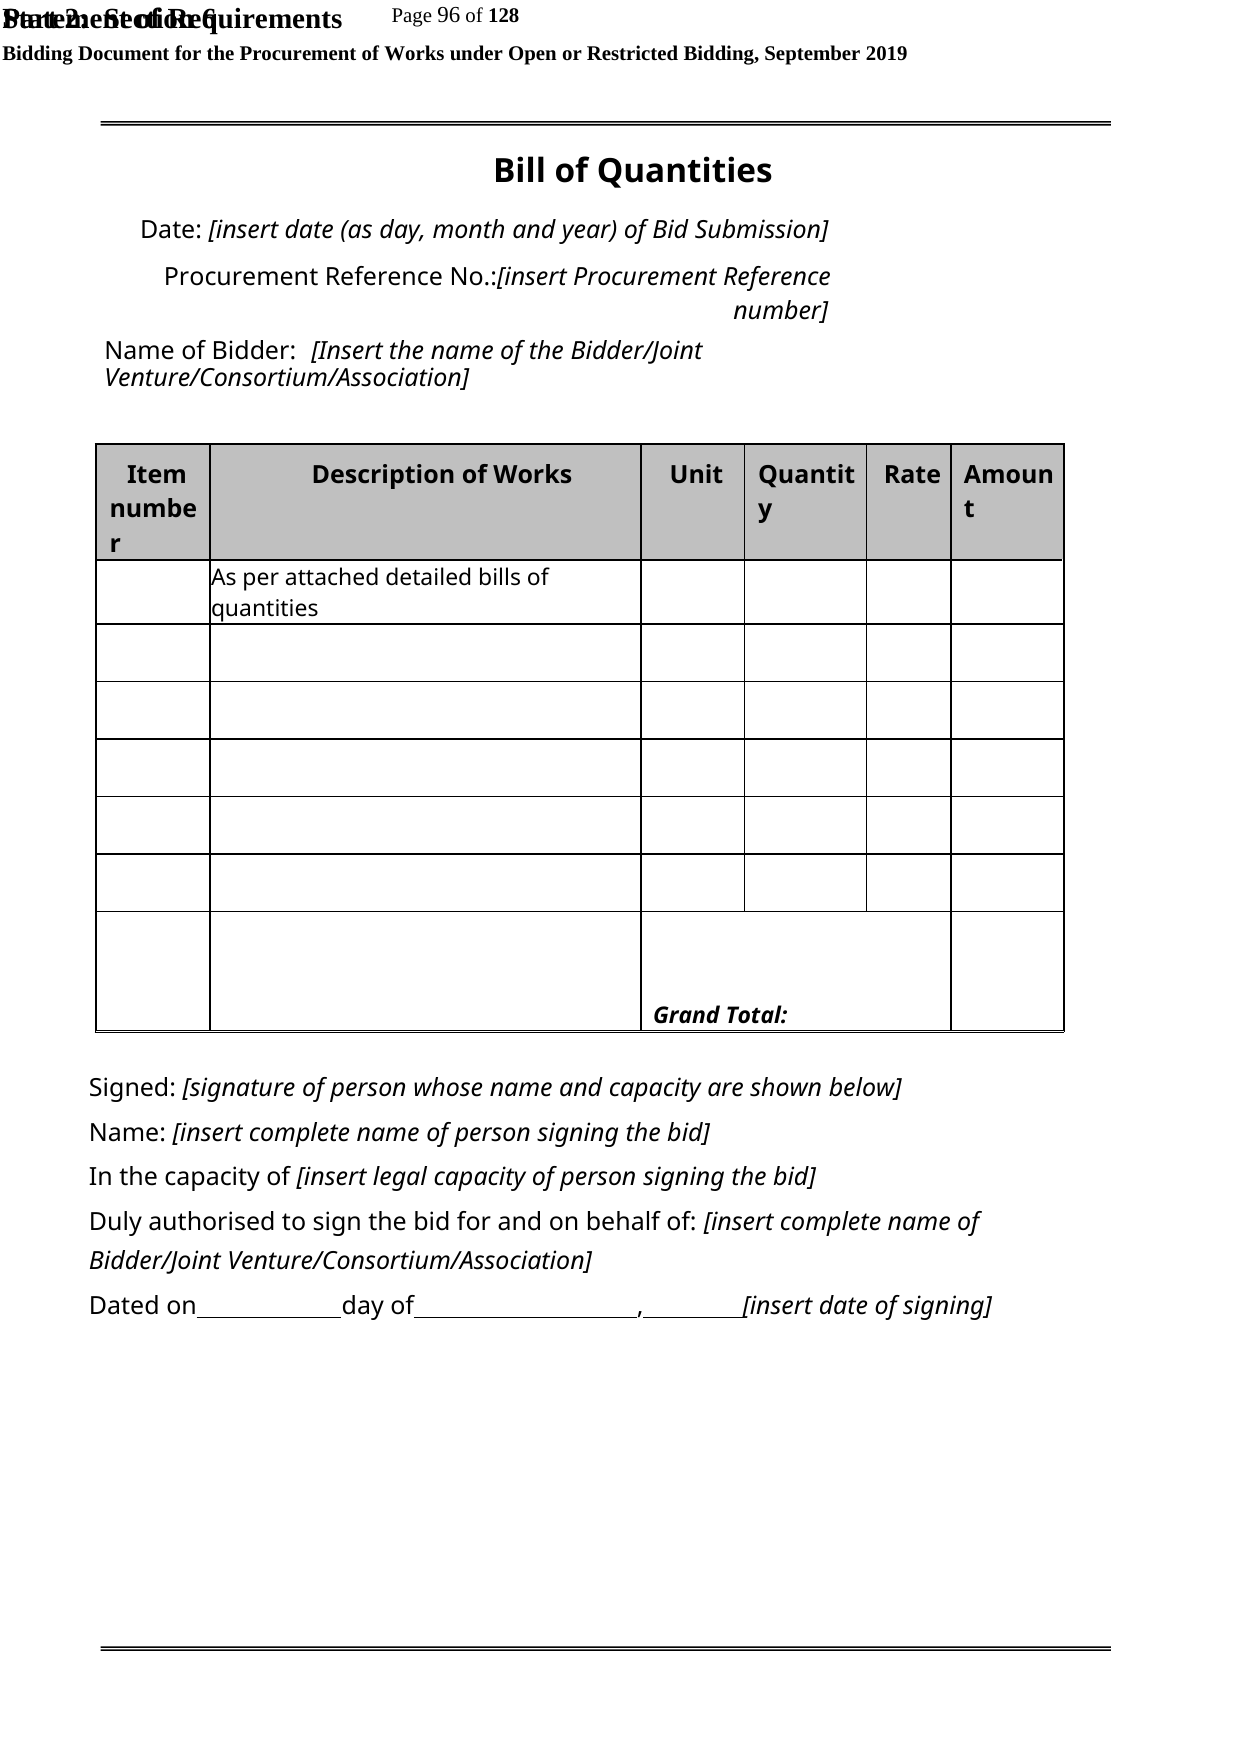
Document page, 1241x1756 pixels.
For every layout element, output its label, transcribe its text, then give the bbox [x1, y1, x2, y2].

table_cell [867, 855, 950, 911]
text Dated on day of , [insert date of signing] [89, 1288, 1142, 1322]
table_cell Date: [insert date (as day, month and year) of Bid Submission] Procurement Reference No.:[insert Procurement Reference number] [101, 199, 1034, 326]
table_cell [952, 855, 1063, 911]
table_cell [952, 625, 1063, 681]
table_cell [745, 682, 866, 738]
table_cell [952, 797, 1063, 853]
table_cell [642, 625, 744, 681]
table_cell [97, 855, 209, 911]
table_cell [867, 797, 950, 853]
table_cell [745, 855, 866, 911]
text In the capacity of [insert legal capacity of person signing the bid] [89, 1159, 1142, 1193]
text Name: [insert complete name of person signing the bid] [89, 1114, 1142, 1148]
text Signed: [signature of person whose name and capacity are shown below] [89, 1070, 1142, 1104]
table_cell Grand Total: [642, 912, 950, 1030]
table_cell [745, 740, 866, 796]
table_cell As per attached detailed bills of quantities [211, 561, 640, 623]
table_cell [867, 682, 950, 738]
table_cell [642, 797, 744, 853]
table_header Rate [867, 445, 950, 559]
table_cell [211, 740, 640, 796]
table_cell [211, 797, 640, 853]
table_cell [745, 797, 866, 853]
table_cell [867, 740, 950, 796]
table_cell [211, 912, 640, 1030]
table_cell [97, 740, 209, 796]
table_cell [97, 797, 209, 853]
table_cell [642, 561, 744, 623]
text Duly authorised to sign the bid for and on behalf of: [insert complete name of Bidder/Joint Venture/Consortium/Association] [89, 1203, 998, 1277]
table_cell [867, 561, 950, 623]
table_cell [745, 625, 866, 681]
table_cell Name of Bidder: [Insert the name of the Bidder/Joint Venture/Consortium/Association] [101, 326, 1034, 392]
table_cell [97, 625, 209, 681]
table_header Item number [97, 445, 209, 559]
table_cell [867, 625, 950, 681]
table_cell [952, 682, 1063, 738]
table_cell [952, 912, 1063, 1030]
table_cell [97, 561, 209, 623]
table_cell [745, 561, 866, 623]
table_cell [211, 682, 640, 738]
table_header Amount [952, 445, 1063, 559]
table_cell [642, 855, 744, 911]
table_cell [211, 855, 640, 911]
table_cell [952, 559, 1063, 623]
table_header Description of Works [211, 445, 640, 559]
table_header Bill of Quantities [101, 123, 1034, 199]
table_cell [642, 682, 744, 738]
table_header Quantity [745, 445, 866, 559]
table_cell [642, 740, 744, 796]
table_cell [211, 625, 640, 681]
table_cell [97, 912, 209, 1030]
table_cell [97, 682, 209, 738]
table_cell [952, 740, 1063, 796]
table_header Unit [642, 445, 744, 559]
